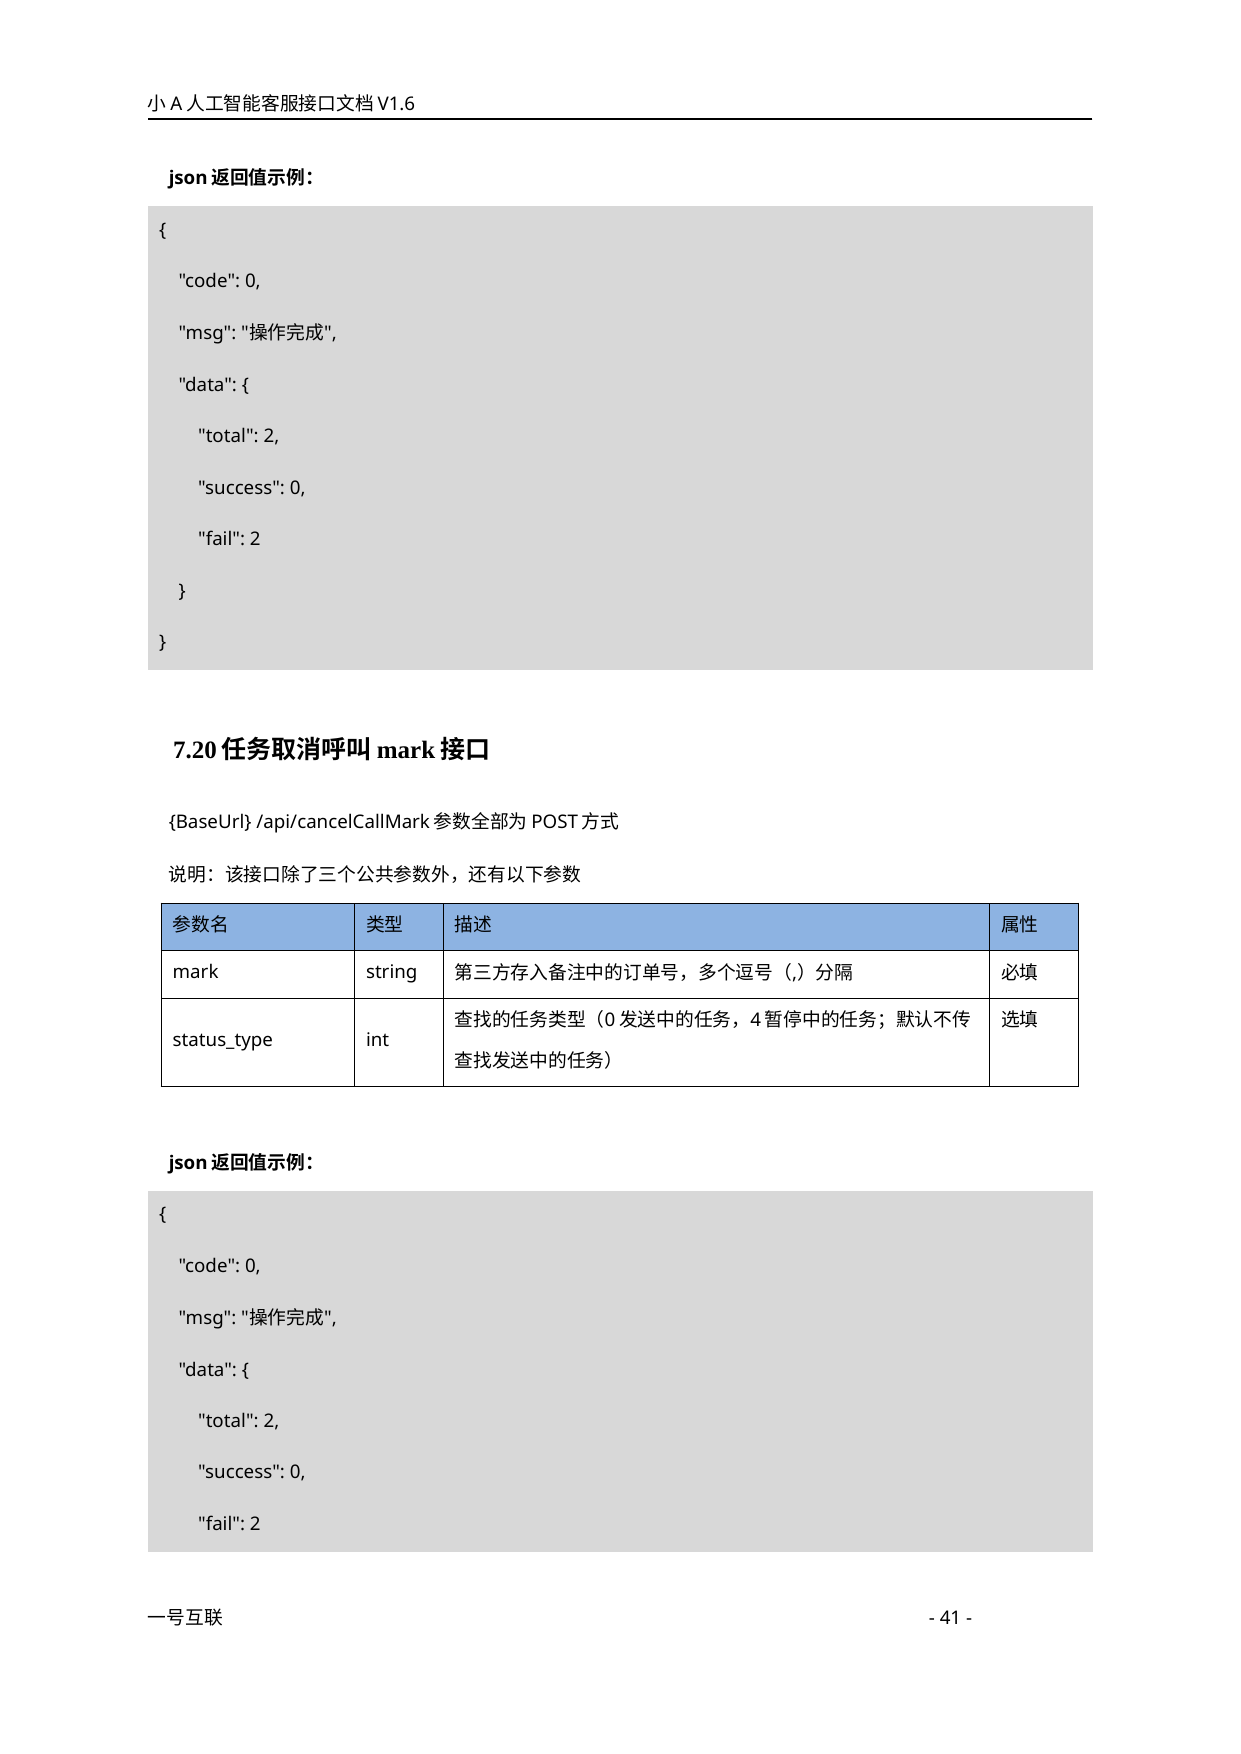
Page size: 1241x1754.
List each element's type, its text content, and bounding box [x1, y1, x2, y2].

table_cell 选填 [990, 999, 1078, 1086]
table_cell status_type [162, 999, 354, 1086]
text json返回值示例： [148, 160, 1092, 193]
table_cell string [355, 951, 443, 998]
text {BaseUrl} /api/cancelCallMark参数全部为POST方式 [148, 804, 1092, 837]
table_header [148, 1191, 1093, 1552]
table_cell mark [162, 951, 354, 998]
text json返回值示例： [148, 1145, 1092, 1177]
table_header 描述 [444, 904, 989, 950]
table_header 类型 [355, 904, 443, 950]
subtitle 7.20任务取消呼叫mark接口 [148, 715, 1092, 780]
table_cell 查找的任务类型（0发送中的任务，4暂停中的任务；默认不传查找发送中的任务） [444, 999, 989, 1086]
text 说明：该接口除了三个公共参数外，还有以下参数 [148, 857, 1092, 889]
table_header 属性 [990, 904, 1078, 950]
table_header { "code": 0, "msg": "操作完成", "data": { "total": 2, "success": 0, "fail": 2 } } [148, 206, 1093, 670]
table_header 参数名 [162, 904, 354, 950]
table_cell 必填 [990, 951, 1078, 998]
table_cell 第三方存入备注中的订单号，多个逗号（,）分隔 [444, 951, 989, 998]
table_cell int [355, 999, 443, 1086]
